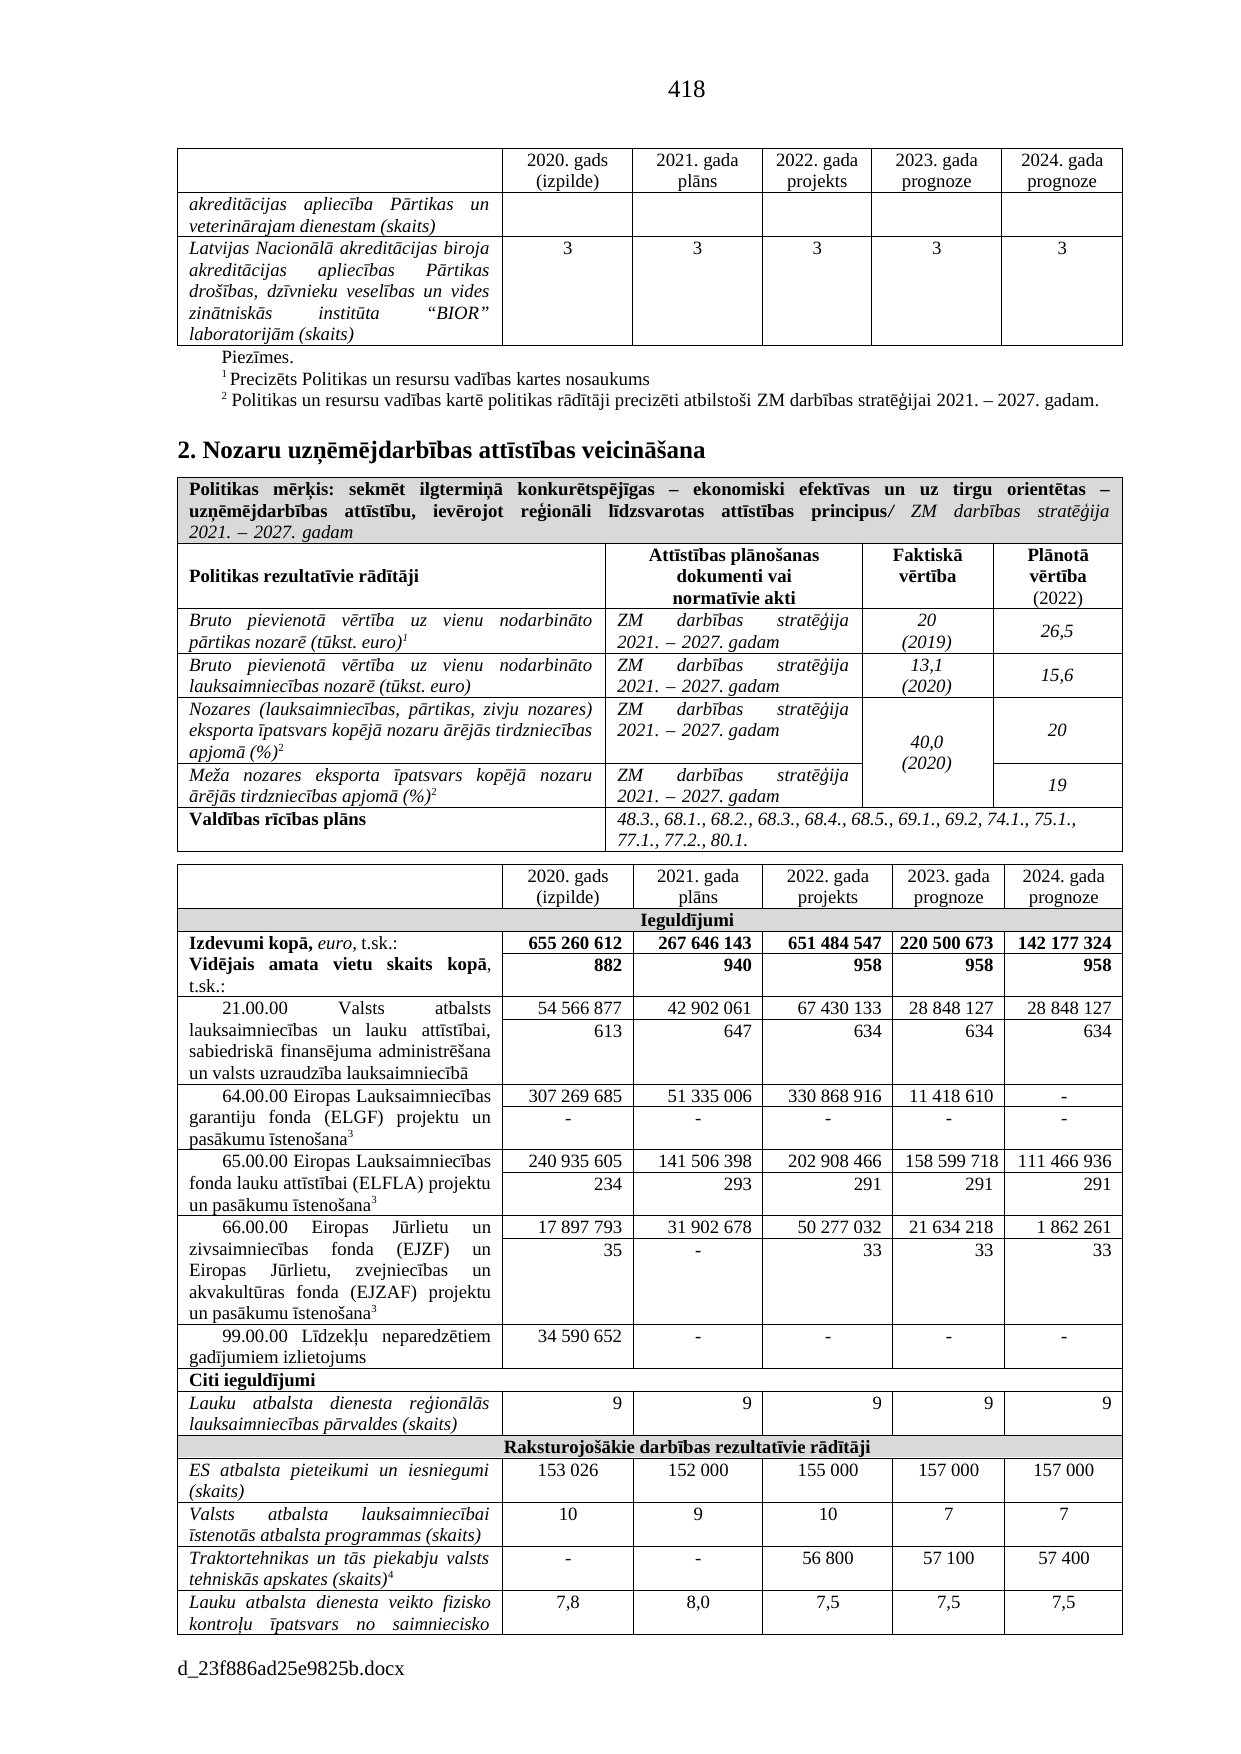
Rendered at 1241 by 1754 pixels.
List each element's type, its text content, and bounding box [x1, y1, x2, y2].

table_cell 15,6 [994, 654, 1122, 697]
table_cell 958 [893, 954, 1004, 996]
table_header 2021. gada plāns [633, 149, 762, 192]
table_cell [178, 193, 502, 236]
table_cell 3 [1002, 237, 1122, 345]
table_cell 634 [1005, 1020, 1122, 1083]
table_cell ZM darbības stratēģija 2021. – 2027. gadam [606, 609, 862, 652]
table_cell 958 [1005, 954, 1122, 996]
table_cell Attīstības plānošanas dokumenti vai normatīvie akti [606, 544, 862, 608]
table_cell 291 [763, 1173, 892, 1215]
table_cell - [893, 1325, 1004, 1368]
table_cell Politikas rezultatīvie rādītāji [178, 544, 605, 608]
table_cell Citi ieguldījumi [178, 1369, 1122, 1391]
table_cell 21.00.00 Valsts atbalsts lauksaimniecības un lauku attīstībai, sabiedriskā finansējuma administrēšana un valsts uzraudzība lauksaimniecībā [178, 997, 502, 1083]
table_cell 142 177 324 [1005, 932, 1122, 953]
table_cell 220 500 673 [893, 932, 1004, 953]
table_header 2024. gada prognoze [1005, 865, 1122, 908]
table_cell Izdevumi kopā, euro, t.sk.: Vidējais amata vietu skaits kopā, t.sk.: [178, 932, 502, 996]
table_cell - [503, 1547, 633, 1590]
table_cell Ieguldījumi [178, 909, 1122, 931]
table_cell 940 [634, 954, 762, 996]
table_cell 1 [872, 193, 1001, 236]
table_cell - [1005, 1107, 1122, 1149]
table_cell - [893, 1107, 1004, 1149]
table_cell 28 848 127 [1005, 997, 1122, 1019]
table_cell Raksturojošākie darbības rezultatīvie rādītāji [178, 1436, 1122, 1457]
table_cell 67 430 133 [763, 997, 892, 1019]
table_cell 647 [634, 1020, 762, 1083]
table_cell 958 [763, 954, 892, 996]
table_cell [178, 1591, 502, 1634]
table_cell 651 484 547 [763, 932, 892, 953]
table_cell 33 [763, 1239, 892, 1324]
table_cell 1 [1002, 193, 1122, 236]
table_cell 291 [1005, 1173, 1122, 1215]
table_header [178, 865, 502, 908]
table_cell 9 [893, 1392, 1004, 1435]
table_header 2023. gada prognoze [872, 149, 1001, 192]
table_cell 34 590 652 [503, 1325, 633, 1368]
table_cell 3 [503, 237, 632, 345]
table_cell - [1005, 1325, 1122, 1368]
table_cell 50 277 032 [763, 1216, 892, 1238]
table_cell Lauku atbalsta dienesta reģionālās lauksaimniecības pārvaldes (skaits) [178, 1392, 502, 1435]
table_cell 19 [994, 764, 1122, 807]
table_cell 613 [503, 1020, 633, 1083]
table_header Politikas mērķis: sekmēt ilgtermiņā konkurētspējīgas – ekonomiski efektīvas un uz tirgu orientētas – uzņēmējdarbības attīstību, ievērojot reģionāli līdzsvarotas attīstības principus/ ZM darbības stratēģija 2021. – 2027. gadam [178, 478, 1122, 543]
table_cell - [1005, 1085, 1122, 1106]
table_cell 157 000 [893, 1459, 1004, 1502]
table_cell - [763, 1107, 892, 1149]
table_cell 11 418 610 [893, 1085, 1004, 1106]
table_cell Meža nozares eksporta īpatsvars kopējā nozaru ārējās tirdzniecības apjomā (%)2 [178, 764, 605, 807]
table_header 2023. gada prognoze [893, 865, 1004, 908]
table_cell 13,1 (2020) [863, 654, 993, 697]
table_cell 7,8 [503, 1591, 633, 1634]
table_cell 7 [893, 1503, 1004, 1546]
table_cell ES atbalsta pieteikumi un iesniegumi (skaits) [178, 1459, 502, 1502]
table_cell 882 [503, 954, 633, 996]
table_cell - [503, 1107, 633, 1149]
table_header [178, 149, 502, 192]
table_cell 152 000 [634, 1459, 762, 1502]
table_cell 28 848 127 [893, 997, 1004, 1019]
table_header 2020. gads (izpilde) [503, 865, 633, 908]
table_cell 99.00.00 Līdzekļu neparedzētiem gadījumiem izlietojums [178, 1325, 502, 1368]
table_cell ZM darbības stratēģija 2021. – 2027. gadam [606, 654, 862, 697]
table_cell Valsts atbalsta lauksaimniecībai īstenotās atbalsta programmas (skaits) [178, 1503, 502, 1546]
table_cell 1 [763, 193, 871, 236]
table_cell 9 [634, 1503, 762, 1546]
table_cell 1 [503, 193, 632, 236]
table_cell 51 335 006 [634, 1085, 762, 1106]
table_cell Plānotā vērtība (2022) [994, 544, 1122, 608]
table_cell 35 [503, 1239, 633, 1324]
text 2. Nozaru uzņēmējdarbības attīstības veicināšana [177, 436, 1122, 464]
table_cell ZM darbības stratēģija 2021. – 2027. gadam [606, 698, 862, 762]
text 2 Politikas un resursu vadības kartē politikas rādītāji precizēti atbilstoši ZM darbības stratēģijai 2021. – 2027. gadam. [177, 389, 1122, 411]
table_cell 31 902 678 [634, 1216, 762, 1238]
table_cell 66.00.00 Eiropas Jūrlietu un zivsaimniecības fonda (EJZF) un Eiropas Jūrlietu, zvejniecības un akvakultūras fonda (EJZAF) projektu un pasākumu īstenošana3 [178, 1216, 502, 1324]
table_cell 1 862 261 [1005, 1216, 1122, 1238]
table_cell 1 [633, 193, 762, 236]
table_cell 7 [1005, 1503, 1122, 1546]
table_cell 9 [763, 1392, 892, 1435]
table_cell 26,5 [994, 609, 1122, 652]
table_header 2024. gada prognoze [1002, 149, 1122, 192]
text Piezīmes. [177, 346, 1122, 367]
table_cell 158 599 718 [893, 1150, 1004, 1172]
table_cell 10 [503, 1503, 633, 1546]
table_cell 8,0 [634, 1591, 762, 1634]
table_cell 155 000 [763, 1459, 892, 1502]
table_cell 54 566 877 [503, 997, 633, 1019]
table_cell - [634, 1325, 762, 1368]
table_cell ZM darbības stratēģija 2021. – 2027. gadam [606, 764, 862, 807]
table_cell 7,5 [763, 1591, 892, 1634]
table_cell 65.00.00 Eiropas Lauksaimniecības fonda lauku attīstībai (ELFLA) projektu un pasākumu īstenošana3 [178, 1150, 502, 1215]
table_cell 111 466 936 [1005, 1150, 1122, 1172]
table_cell 64.00.00 Eiropas Lauksaimniecības garantiju fonda (ELGF) projektu un pasākumu īstenošana3 [178, 1085, 502, 1149]
table_cell 7,5 [893, 1591, 1004, 1634]
table_cell 3 [633, 237, 762, 345]
table_cell 153 026 [503, 1459, 633, 1502]
table_cell Traktortehnikas un tās piekabju valsts tehniskās apskates (skaits)4 [178, 1547, 502, 1590]
table_cell 3 [872, 237, 1001, 345]
table_cell 634 [763, 1020, 892, 1083]
table_cell 234 [503, 1173, 633, 1215]
table_cell 48.3., 68.1., 68.2., 68.3., 68.4., 68.5., 69.1., 69.2, 74.1., 75.1., 77.1., 77.2., 80.1. [606, 808, 1122, 851]
table_cell - [634, 1239, 762, 1324]
table_cell 9 [1005, 1392, 1122, 1435]
table_cell 655 260 612 [503, 932, 633, 953]
table_cell Bruto pievienotā vērtība uz vienu nodarbināto pārtikas nozarē (tūkst. euro)1 [178, 609, 605, 652]
table_cell 56 800 [763, 1547, 892, 1590]
table_cell - [763, 1325, 892, 1368]
table_cell 3 [763, 237, 871, 345]
text 1 Precizēts Politikas un resursu vadības kartes nosaukums [177, 367, 1122, 389]
table_cell Bruto pievienotā vērtība uz vienu nodarbināto lauksaimniecības nozarē (tūkst. euro) [178, 654, 605, 697]
table_cell 33 [893, 1239, 1004, 1324]
table_cell 307 269 685 [503, 1085, 633, 1106]
table_cell 10 [763, 1503, 892, 1546]
table_header 2020. gads (izpilde) [503, 149, 632, 192]
table_cell 20 [994, 698, 1122, 762]
table_cell 240 935 605 [503, 1150, 633, 1172]
table_cell 634 [893, 1020, 1004, 1083]
table_cell 157 000 [1005, 1459, 1122, 1502]
table_cell 57 400 [1005, 1547, 1122, 1590]
table_cell 291 [893, 1173, 1004, 1215]
table_cell 141 506 398 [634, 1150, 762, 1172]
table_cell - [634, 1107, 762, 1149]
table_cell 57 100 [893, 1547, 1004, 1590]
table_cell Nozares (lauksaimniecības, pārtikas, zivju nozares) eksporta īpatsvars kopējā nozaru ārējās tirdzniecības apjomā (%)2 [178, 698, 605, 762]
table_cell Faktiskā vērtība [863, 544, 993, 608]
table_cell 202 908 466 [763, 1150, 892, 1172]
table_cell 267 646 143 [634, 932, 762, 953]
table_cell 9 [503, 1392, 633, 1435]
table_cell 20 (2019) [863, 609, 993, 652]
table_cell 33 [1005, 1239, 1122, 1324]
table_cell Latvijas Nacionālā akreditācijas biroja akreditācijas apliecības Pārtikas drošības, dzīvnieku veselības un vides zinātniskās institūta “BIOR” laboratorijām (skaits) [178, 237, 502, 345]
table_cell 42 902 061 [634, 997, 762, 1019]
table_cell 40,0 (2020) [863, 698, 993, 807]
table_cell 21 634 218 [893, 1216, 1004, 1238]
table_cell 330 868 916 [763, 1085, 892, 1106]
table_cell 293 [634, 1173, 762, 1215]
table_cell - [634, 1547, 762, 1590]
table_cell 9 [634, 1392, 762, 1435]
table_header 2022. gada projekts [763, 149, 871, 192]
table_cell Valdības rīcības plāns [178, 808, 605, 851]
table_cell 7,5 [1005, 1591, 1122, 1634]
table_header 2021. gada plāns [634, 865, 762, 908]
table_cell 17 897 793 [503, 1216, 633, 1238]
table_header 2022. gada projekts [763, 865, 892, 908]
